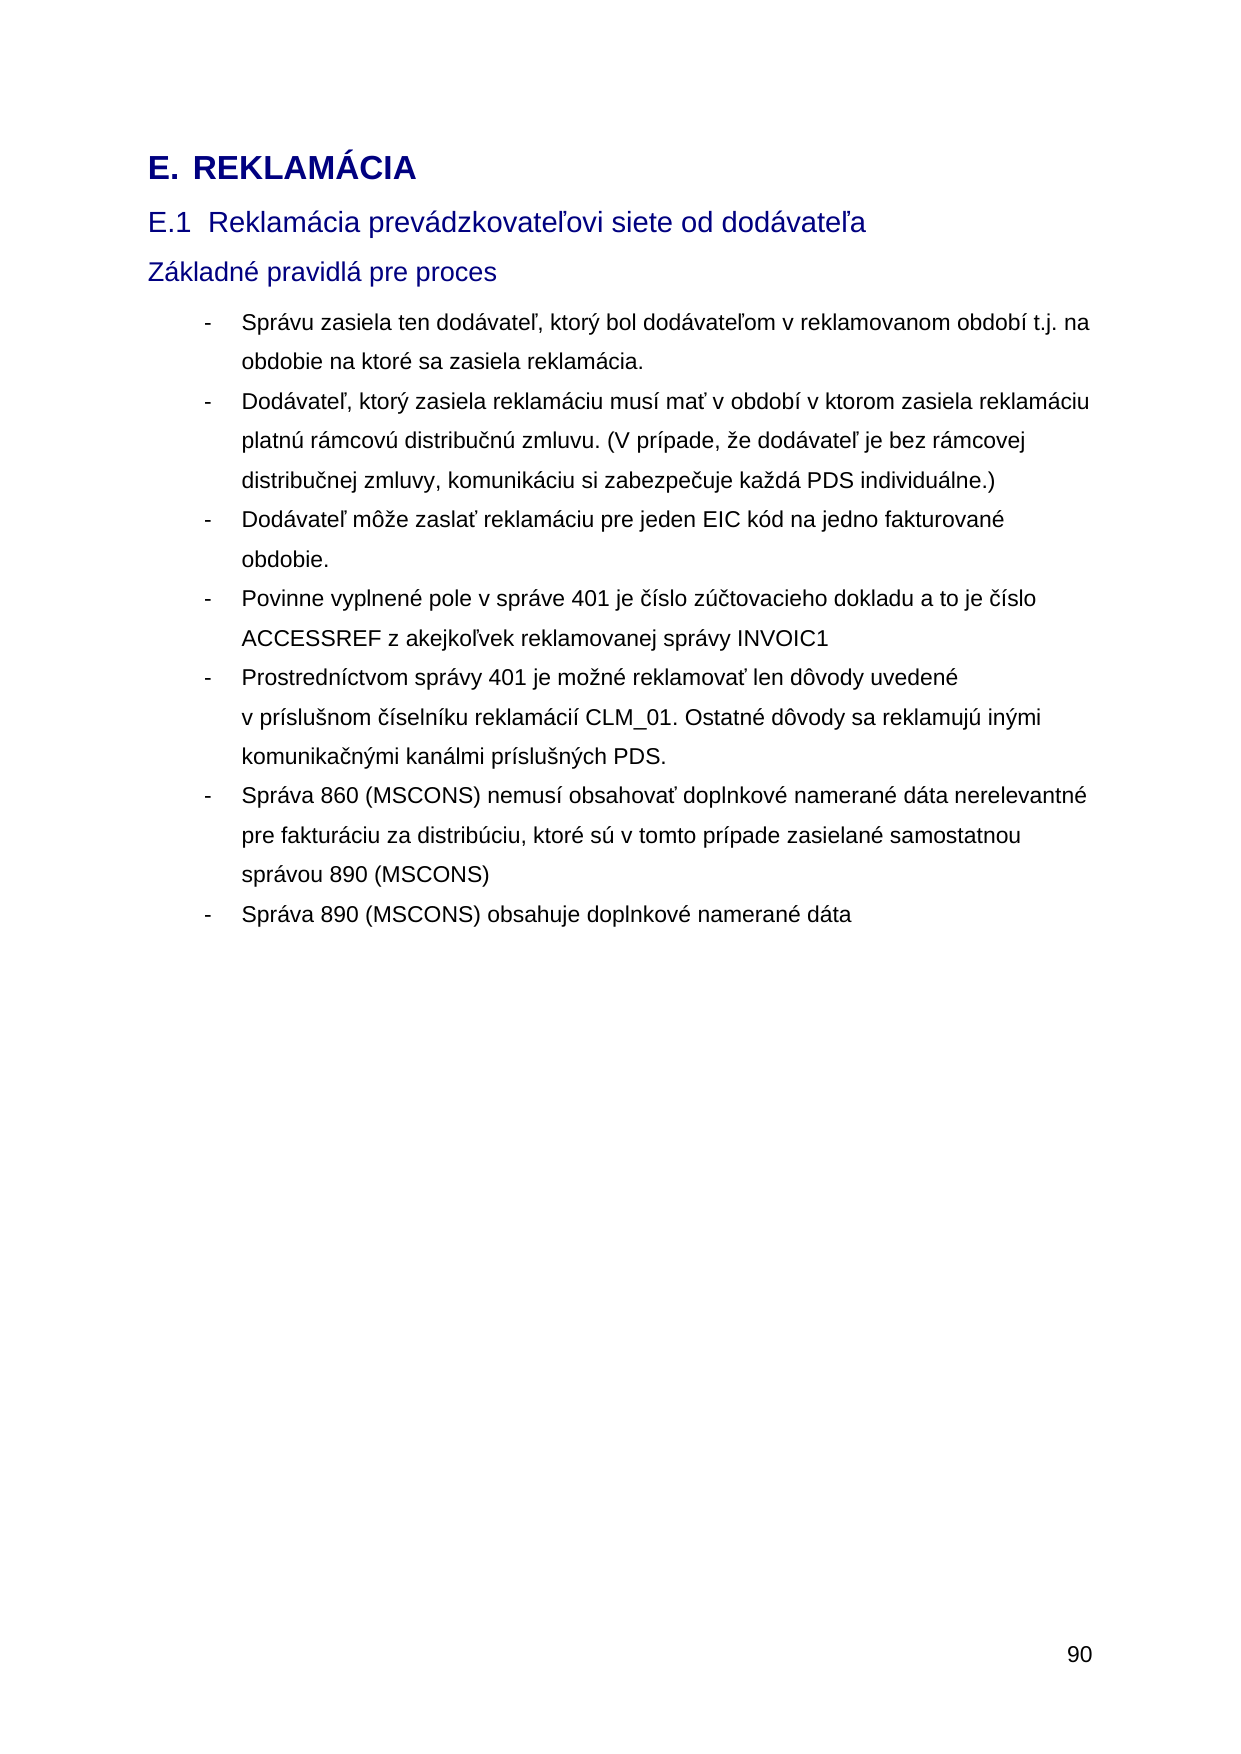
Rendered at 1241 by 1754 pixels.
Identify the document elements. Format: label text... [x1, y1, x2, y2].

list Dodávateľ môže zaslať reklamáciu pre jeden EIC kód na jedno fakturované obdobie. [204, 506, 1092, 572]
subtitle Základné pravidlá pre proces [148, 256, 1092, 287]
text REKLAMÁCIA [148, 148, 1092, 186]
list Správa 860 (MSCONS) nemusí obsahovať doplnkové namerané dáta nerelevantné pre fakturáciu za distribúciu, ktoré sú v tomto prípade zasielané samostatnou správou 890 (MSCONS) [204, 782, 1092, 888]
list Správu zasiela ten dodávateľ, ktorý bol dodávateľom v reklamovanom období t.j. na obdobie na ktoré sa zasiela reklamácia. [204, 309, 1092, 374]
list Dodávateľ, ktorý zasiela reklamáciu musí mať v období v ktorom zasiela reklamáciu platnú rámcovú distribučnú zmluvu. (V prípade, že dodávateľ je bez rámcovej distribučnej zmluvy, komunikáciu si zabezpečuje každá PDS individuálne.) [204, 388, 1092, 493]
list Prostredníctvom správy 401 je možné reklamovať len dôvody uvedené v príslušnom číselníku reklamácií CLM_01. Ostatné dôvody sa reklamujú inými komunikačnými kanálmi príslušných PDS. [204, 664, 1092, 769]
list Povinne vyplnené pole v správe 401 je číslo zúčtovacieho dokladu a to je číslo ACCESSREF z akejkoľvek reklamovanej správy INVOIC1 [204, 585, 1092, 651]
list Správa 890 (MSCONS) obsahuje doplnkové namerané dáta [204, 901, 1092, 927]
text Reklamácia prevádzkovateľovi siete od dodávateľa [148, 205, 1092, 239]
